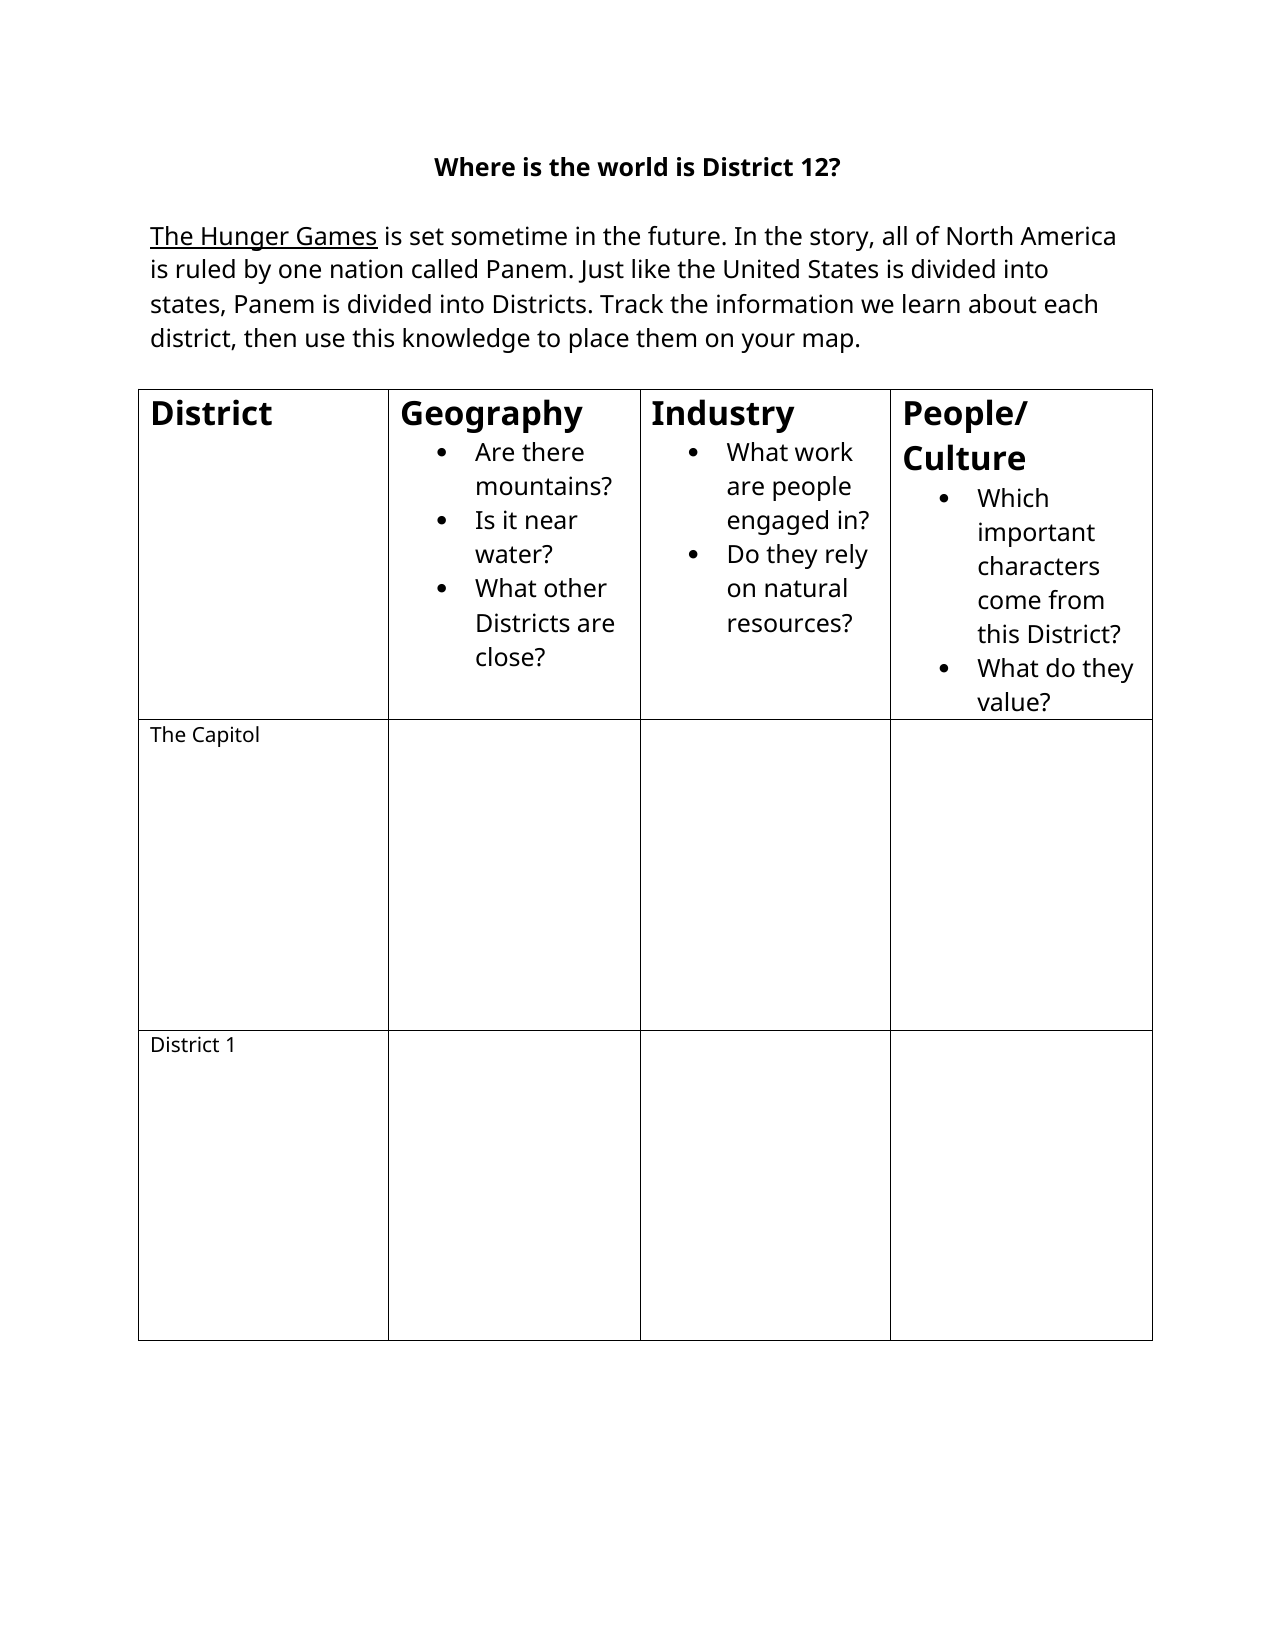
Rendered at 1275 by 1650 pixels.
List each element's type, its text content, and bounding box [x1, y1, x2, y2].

table_header Industry What work are people engaged in? Do they rely on natural resources? [641, 390, 890, 719]
table_header People/Culture Which important characters come from this District? What do they value? [891, 390, 1152, 719]
table_cell District 1 [139, 1031, 388, 1340]
table_cell [641, 1031, 890, 1340]
table_cell [389, 1031, 640, 1340]
table_cell [891, 720, 1152, 1029]
table_cell [641, 720, 890, 1029]
text The Hunger Games is set sometime in the future. In the story, all of North America is ruled by one nation called Panem. Just like the United States is divided into states, Panem is divided into Districts. Track the information we learn about each district, then use this knowledge to place them on your map. [150, 218, 1125, 354]
table_cell [891, 1031, 1152, 1340]
text Where is the world is District 12? [150, 150, 1125, 184]
table_header Geography Are there mountains? Is it near water? What other Districts are close? [389, 390, 640, 719]
table_header District [139, 390, 388, 719]
table_cell [389, 720, 640, 1029]
table_cell The Capitol [139, 720, 388, 1029]
